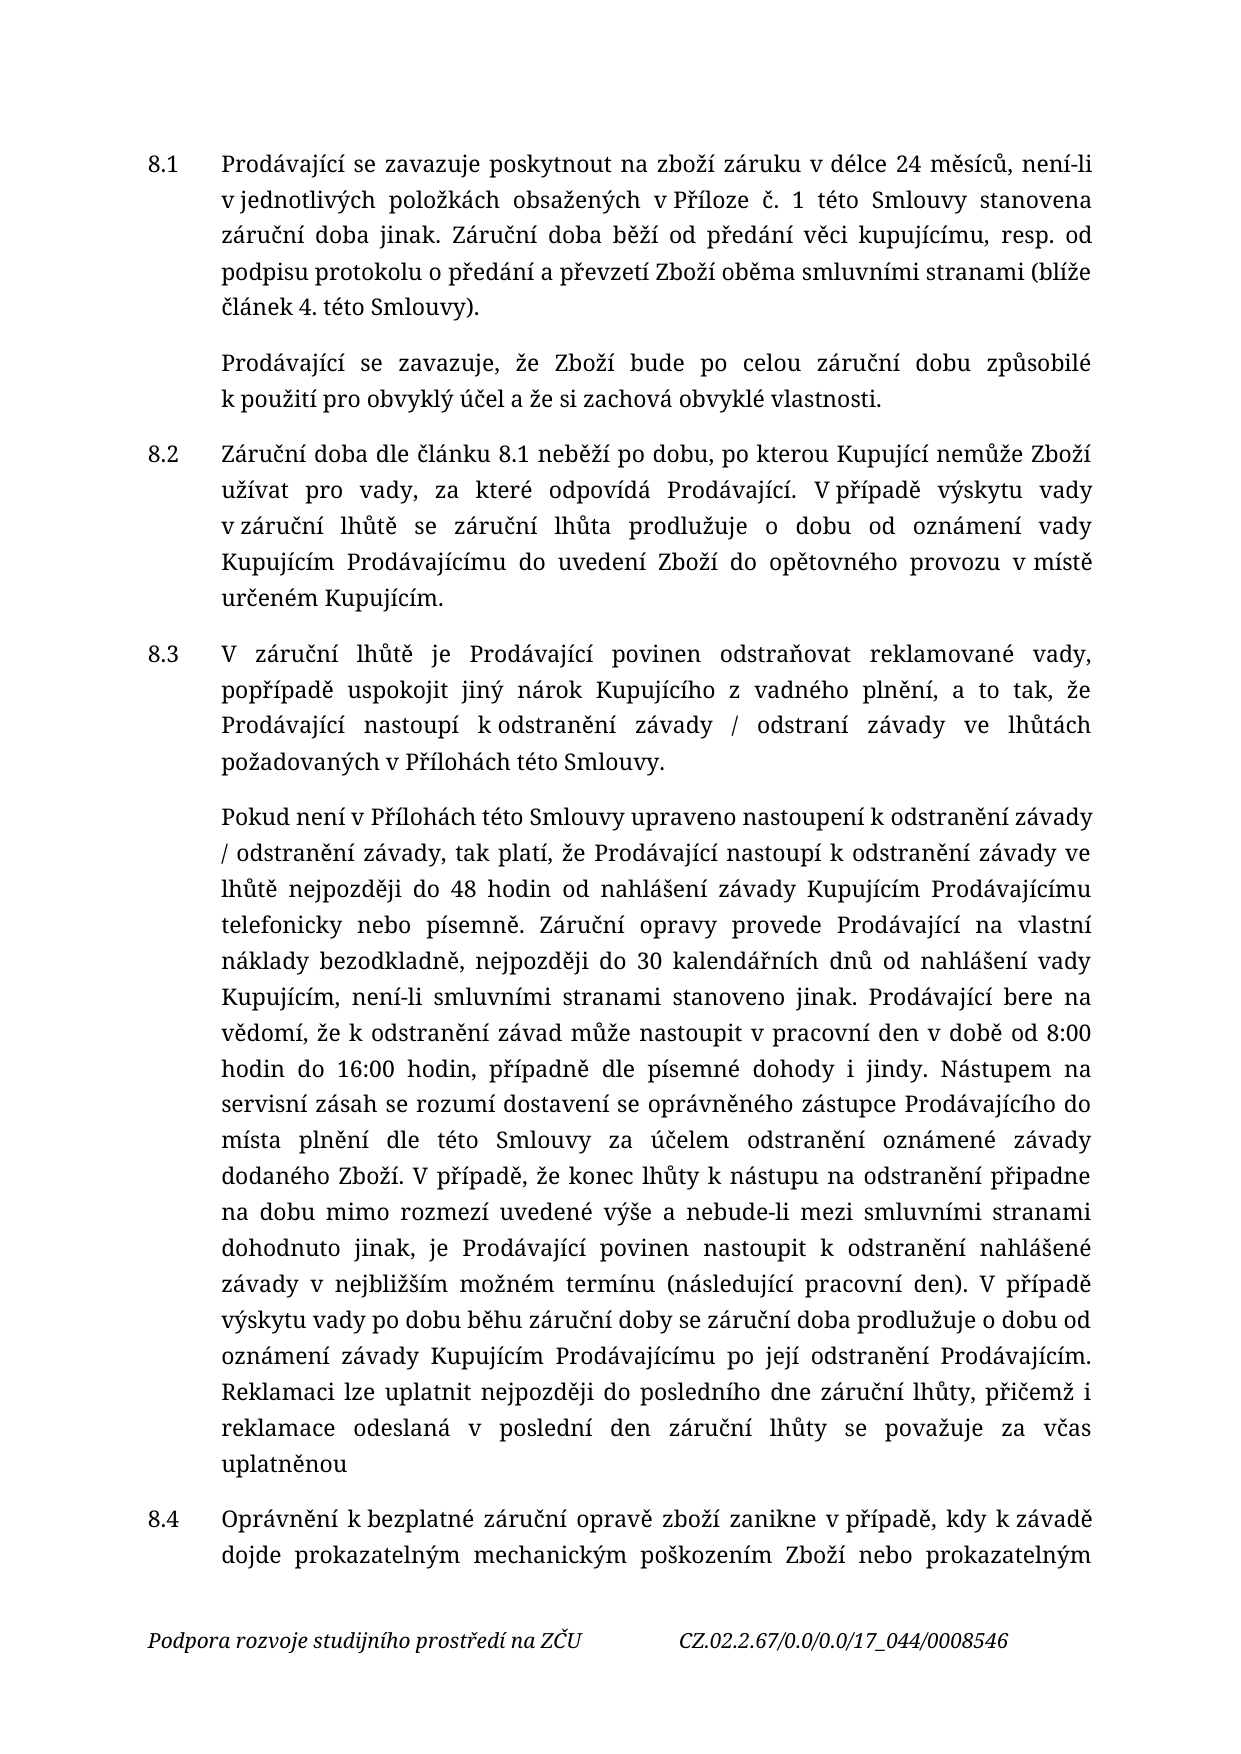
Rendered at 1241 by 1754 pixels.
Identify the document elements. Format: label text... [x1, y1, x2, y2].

text Pokud není v Přílohách této Smlouvy upraveno nastoupení k odstranění závady / odstranění závady, tak platí, že Prodávající nastoupí k odstranění závady ve lhůtě nejpozději do 48 hodin od nahlášení závady Kupujícím Prodávajícímu telefonicky nebo písemně. Záruční opravy provede Prodávající na vlastní náklady bezodkladně, nejpozději do 30 kalendářních dnů od nahlášení vady Kupujícím, není-li smluvními stranami stanoveno jinak. Prodávající bere na vědomí, že k odstranění závad může nastoupit v pracovní den v době od 8:00 hodin do 16:00 hodin, případně dle písemné dohody i jindy. Nástupem na servisní zásah se rozumí dostavení se oprávněného zástupce Prodávajícího do místa plnění dle této Smlouvy za účelem odstranění oznámené závady dodaného Zboží. V případě, že konec lhůty k nástupu na odstranění připadne na dobu mimo rozmezí uvedené výše a nebude-li mezi smluvními stranami dohodnuto jinak, je Prodávající povinen nastoupit k odstranění nahlášené závady v nejbližším možném termínu (následující pracovní den). V případě výskytu vady po dobu běhu záruční doby se záruční doba prodlužuje o dobu od oznámení závady Kupujícím Prodávajícímu po její odstranění Prodávajícím. Reklamaci lze uplatnit nejpozději do posledního dne záruční lhůty, přičemž i reklamace odeslaná v poslední den záruční lhůty se považuje za včas uplatněnou [221, 801, 1093, 1479]
text 8.3 V záruční lhůtě je Prodávající povinen odstraňovat reklamované vady, popřípadě uspokojit jiný nárok Kupujícího z vadného plnění, a to tak, že Prodávající nastoupí k odstranění závady / odstraní závady ve lhůtách požadovaných v Přílohách této Smlouvy. [148, 638, 1093, 777]
text 8.1 Prodávající se zavazuje poskytnout na zboží záruku v délce 24 měsíců, není-li v jednotlivých položkách obsažených v Příloze č. 1 této Smlouvy stanovena záruční doba jinak. Záruční doba běží od předání věci kupujícímu, resp. od podpisu protokolu o předání a převzetí Zboží oběma smluvními stranami (blíže článek 4. této Smlouvy). [148, 148, 1093, 323]
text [148, 1503, 1093, 1571]
text Prodávající se zavazuje, že Zboží bude po celou záruční dobu způsobilé k použití pro obvyklý účel a že si zachová obvyklé vlastnosti. [221, 347, 1093, 414]
text 8.2 Záruční doba dle článku 8.1 neběží po dobu, po kterou Kupující nemůže Zboží užívat pro vady, za které odpovídá Prodávající. V případě výskytu vady v záruční lhůtě se záruční lhůta prodlužuje o dobu od oznámení vady Kupujícím Prodávajícímu do uvedení Zboží do opětovného provozu v místě určeném Kupujícím. [148, 438, 1093, 613]
